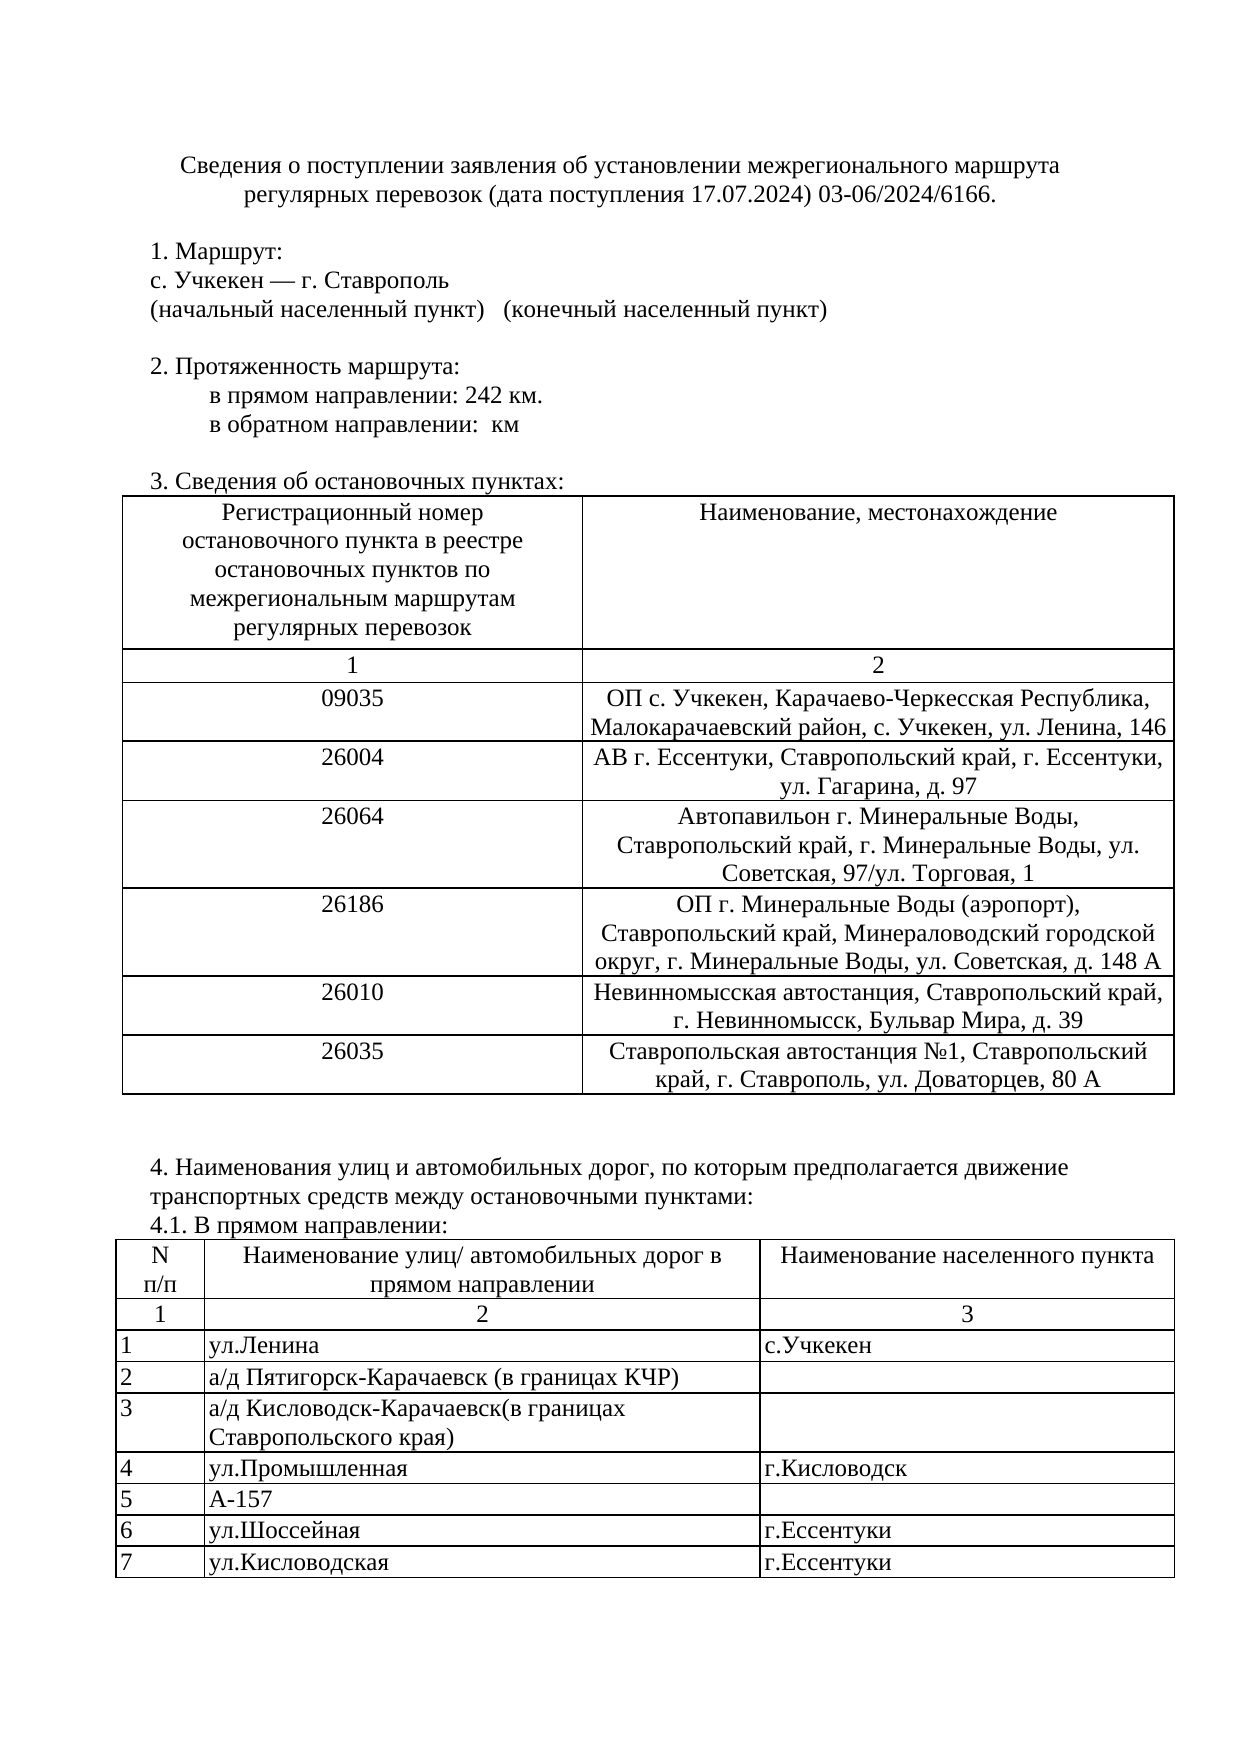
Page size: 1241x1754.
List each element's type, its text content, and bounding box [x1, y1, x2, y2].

table_cell Автопавильон г. Минеральные Воды, Ставропольский край, г. Минеральные Воды, ул. Советская, 97/ул. Торговая, 1 [583, 801, 1173, 887]
table_cell г.Ессентуки [761, 1547, 1174, 1577]
table_cell г.Кисловодск [761, 1453, 1174, 1482]
table_cell а/д Кисловодск-Карачаевск(в границах Ставропольского края) [205, 1394, 759, 1451]
table_cell 26035 [123, 1036, 582, 1093]
table_cell а/д Пятигорск-Карачаевск (в границах КЧР) [205, 1362, 759, 1392]
table_cell 09035 [123, 683, 582, 740]
table_cell ОП с. Учкекен, Карачаево-Черкесская Республика, Малокарачаевский район, с. Учкекен, ул. Ленина, 146 [583, 683, 1173, 740]
table_cell ул.Промышленная [205, 1453, 759, 1482]
table_header Регистрационный номер остановочного пункта в реестре остановочных пунктов по межрегиональным маршрутам регулярных перевозок [123, 497, 582, 648]
table_cell ул.Шоссейная [205, 1516, 759, 1545]
text 2. Протяженность маршрута: [150, 351, 1090, 380]
table_cell 5 [117, 1484, 204, 1514]
table_cell 26010 [123, 977, 582, 1034]
text в прямом направлении: 242 км. [150, 380, 1090, 409]
text в обратном направлении: км [150, 409, 1090, 437]
text 4.1. В прямом направлении: [150, 1210, 1090, 1238]
table_header N п/п [117, 1240, 204, 1298]
text с. Учкекен — г. Ставрополь [150, 265, 1090, 294]
table_cell 3 [117, 1394, 204, 1451]
table_cell ОП г. Минеральные Воды (аэропорт), Ставропольский край, Минераловодский городской округ, г. Минеральные Воды, ул. Советская, д. 148 А [583, 889, 1173, 975]
text Сведения о поступлении заявления об установлении межрегионального маршрута регулярных перевозок (дата поступления 17.07.2024) 03-06/2024/6166. [150, 150, 1090, 207]
table_cell ул.Кисловодская [205, 1547, 759, 1577]
table_cell 2 [205, 1299, 759, 1329]
table_cell с.Учкекен [761, 1331, 1174, 1361]
table_cell 2 [117, 1362, 204, 1392]
table_cell Ставропольская автостанция №1, Ставропольский край, г. Ставрополь, ул. Доваторцев, 80 А [583, 1036, 1173, 1093]
table_cell 26004 [123, 742, 582, 799]
table_cell [761, 1484, 1174, 1514]
text 1. Маршрут: [150, 236, 1090, 265]
table_header Наименование, местонахождение [583, 497, 1173, 648]
table_header Наименование населенного пункта [761, 1240, 1174, 1298]
text 3. Сведения об остановочных пунктах: [150, 466, 1090, 495]
table_cell 2 [583, 650, 1173, 681]
table_cell [761, 1394, 1174, 1451]
table_cell А-157 [205, 1484, 759, 1514]
table_cell 4 [117, 1453, 204, 1482]
table_cell г.Ессентуки [761, 1516, 1174, 1545]
table_cell 1 [117, 1299, 204, 1329]
table_cell 7 [117, 1547, 204, 1577]
table_cell Невинномысская автостанция, Ставропольский край, г. Невинномысск, Бульвар Мира, д. 39 [583, 977, 1173, 1034]
table_cell 1 [117, 1331, 204, 1361]
table_cell 26186 [123, 889, 582, 975]
table_cell АВ г. Ессентуки, Ставропольский край, г. Ессентуки, ул. Гагарина, д. 97 [583, 742, 1173, 799]
table_cell 1 [123, 650, 582, 681]
table_header Наименование улиц/ автомобильных дорог в прямом направлении [205, 1240, 759, 1298]
table_cell ул.Ленина [205, 1331, 759, 1361]
text 4. Наименования улиц и автомобильных дорог, по которым предполагается движение транспортных средств между остановочными пунктами: [150, 1152, 1090, 1210]
text (начальный населенный пункт) (конечный населенный пункт) [150, 294, 1090, 322]
table_cell [761, 1362, 1174, 1392]
table_cell 6 [117, 1516, 204, 1545]
table_cell 26064 [123, 801, 582, 887]
table_cell 3 [761, 1299, 1174, 1329]
